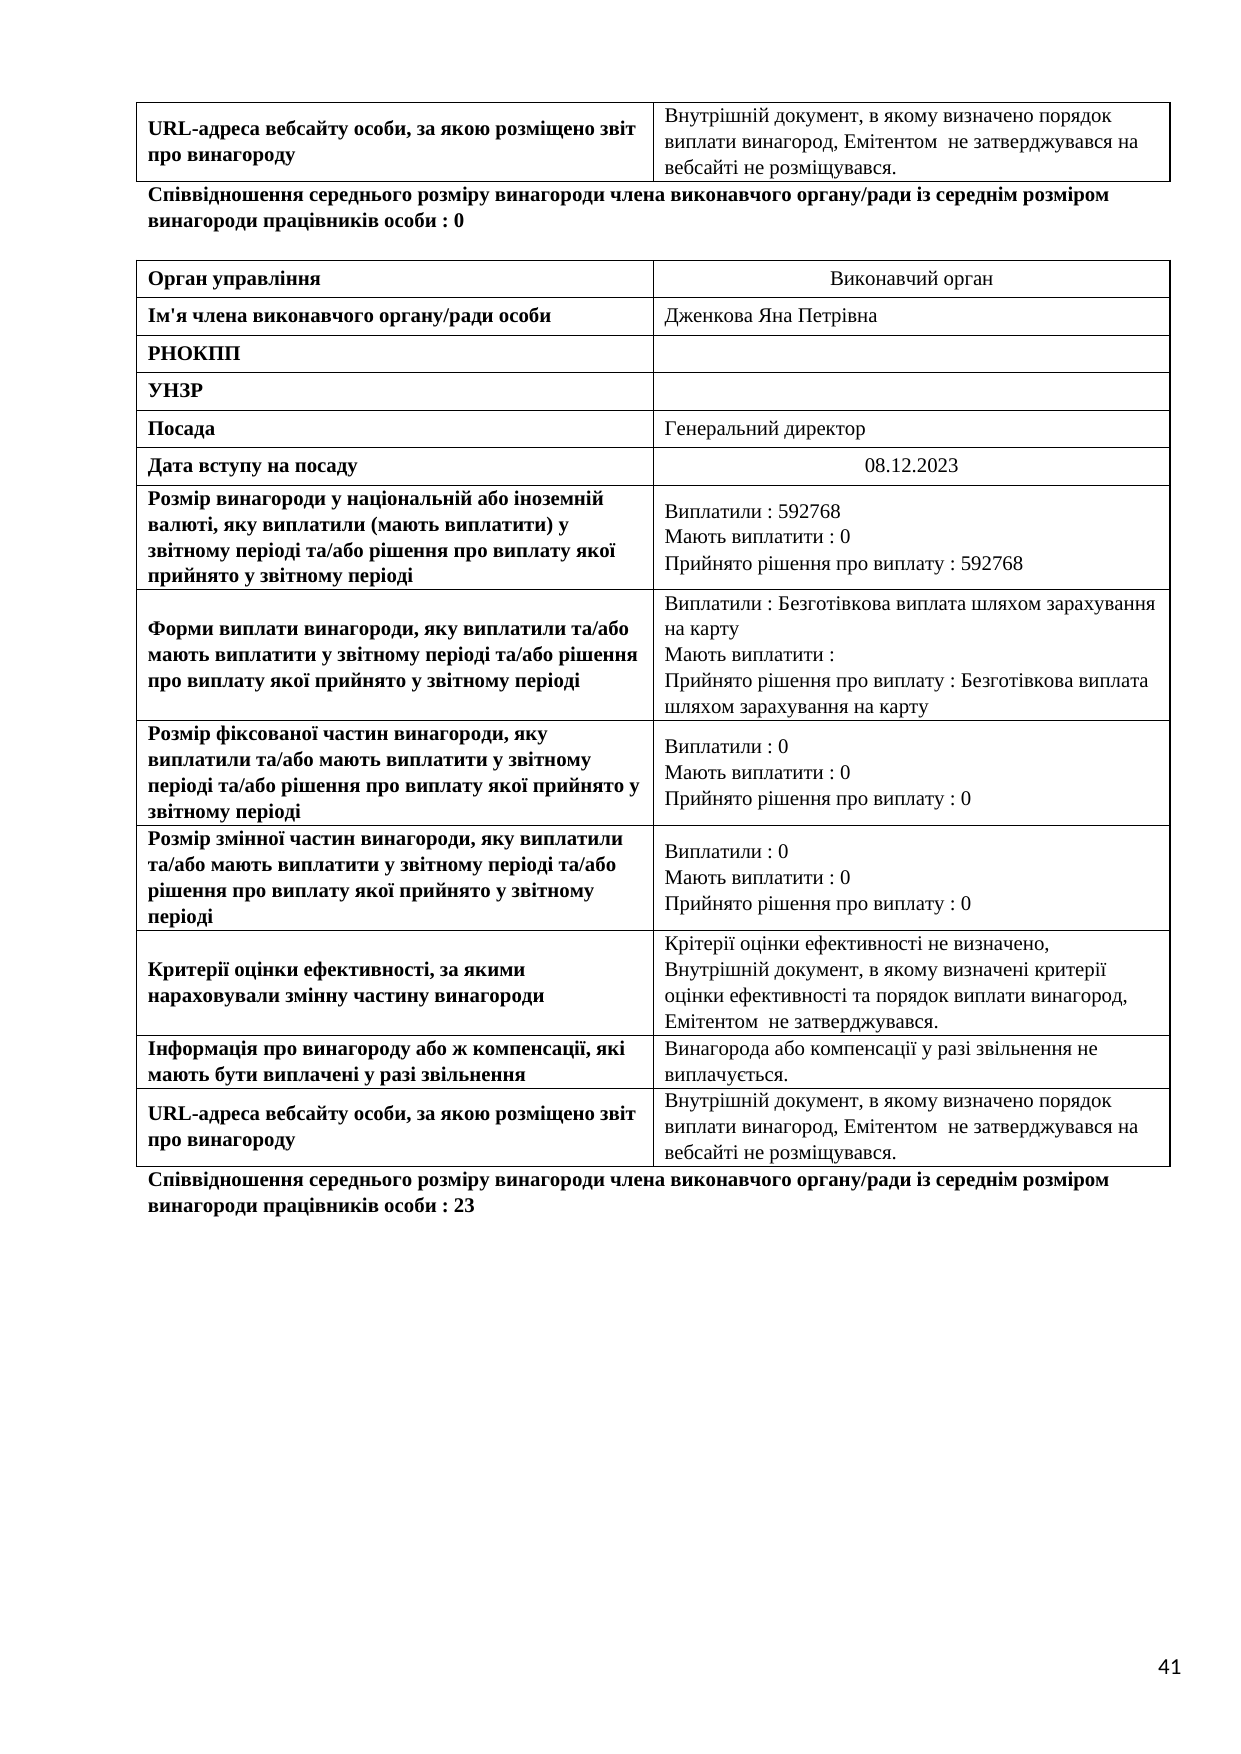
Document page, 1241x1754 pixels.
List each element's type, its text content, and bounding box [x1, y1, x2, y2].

table_cell Посада [137, 411, 653, 447]
table_cell Виплатили : 0 Мають виплатити : 0 Прийнято рішення про виплату : 0 [654, 826, 1169, 930]
table_cell Виплатили : Безготівкова виплата шляхом зарахування на карту Мають виплатити : Прийнято рішення про виплату : Безготівкова виплата шляхом зарахування на карту [654, 590, 1169, 720]
table_header Орган управління [137, 261, 653, 297]
table_cell Виплатили : 592768 Мають виплатити : 0 Прийнято рішення про виплату : 592768 [654, 486, 1169, 589]
table_cell РНОКПП [137, 336, 653, 372]
table_cell [654, 373, 1169, 409]
table_header Виконавчий орган [654, 261, 1169, 297]
table_cell Розмір змінної частин винагороди, яку виплатили та/або мають виплатити у звітному періоді та/або рішення про виплату якої прийнято у звітному періоді [137, 826, 653, 930]
table_cell Винагорода або компенсації у разі звільнення не виплачується. [654, 1036, 1169, 1087]
table_cell Форми виплати винагороди, яку виплатили та/або мають виплатити у звітному періоді та/або рішення про виплату якої прийнято у звітному періоді [137, 590, 653, 720]
table_cell URL-адреса вебсайту особи, за якою розміщено звіт про винагороду [137, 1089, 653, 1166]
table_cell 08.12.2023 [654, 448, 1169, 484]
table_cell Дата вступу на посаду [137, 448, 653, 484]
table_cell Ім'я члена виконавчого органу/ради особи [137, 298, 653, 334]
table_cell Внутрішній документ, в якому визначено порядок виплати винагород, Емітентом не затверджувався на вебсайті не розміщувався. [654, 103, 1169, 181]
text Співвідношення середнього розміру винагороди члена виконавчого органу/ради із середнім розміром винагороди працівників особи : 23 [148, 1167, 1181, 1217]
table_cell УНЗР [137, 373, 653, 409]
table_cell Внутрішній документ, в якому визначено порядок виплати винагород, Емітентом не затверджувався на вебсайті не розміщувався. [654, 1089, 1169, 1166]
table_cell Генеральний директор [654, 411, 1169, 447]
table_cell Критерії оцінки ефективності, за якими нараховували змінну частину винагороди [137, 931, 653, 1034]
table_cell Крітерії оцінки ефективності не визначено, Внутрішній документ, в якому визначені критерії оцінки ефективності та порядок виплати винагород, Емітентом не затверджувався. [654, 931, 1169, 1034]
table_cell Виплатили : 0 Мають виплатити : 0 Прийнято рішення про виплату : 0 [654, 721, 1169, 825]
table_cell Розмір фіксованої частин винагороди, яку виплатили та/або мають виплатити у звітному періоді та/або рішення про виплату якої прийнято у звітному періоді [137, 721, 653, 825]
table_cell Розмір винагороди у національній або іноземній валюті, яку виплатили (мають виплатити) у звітному періоді та/або рішення про виплату якої прийнято у звітному періоді [137, 486, 653, 589]
table_cell [654, 336, 1169, 372]
text Співвідношення середнього розміру винагороди члена виконавчого органу/ради із середнім розміром винагороди працівників особи : 0 [148, 182, 1181, 232]
table_cell Інформація про винагороду або ж компенсації, які мають бути виплачені у разі звільнення [137, 1036, 653, 1087]
table_cell Дженкова Яна Петрiвна [654, 298, 1169, 334]
table_cell URL-адреса вебсайту особи, за якою розміщено звіт про винагороду [137, 103, 653, 181]
